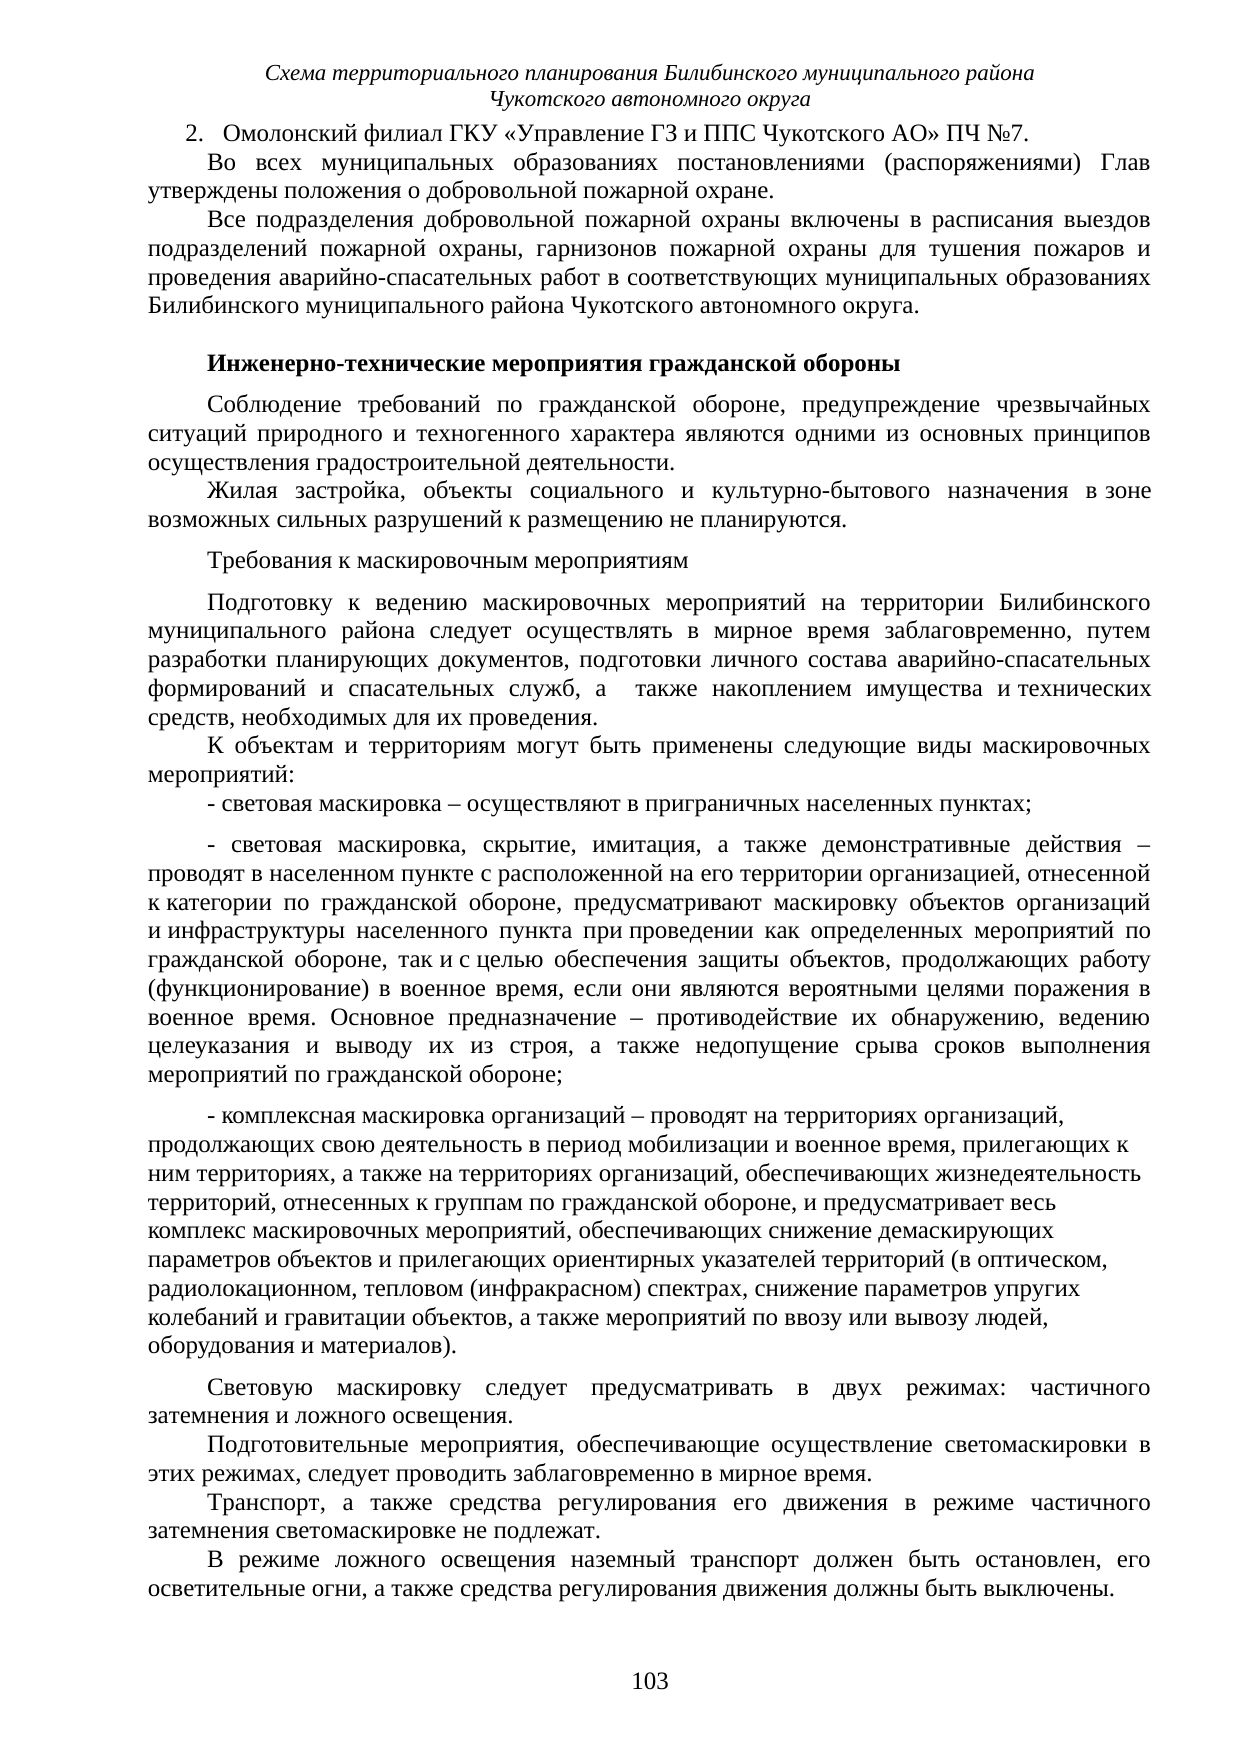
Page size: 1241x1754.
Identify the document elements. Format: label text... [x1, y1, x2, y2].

text Инженерно-технические мероприятия гражданской обороны [148, 348, 1152, 377]
text Требования к маскировочным мероприятиям [148, 546, 1152, 574]
text Световую маскировку следует предусматривать в двух режимах: частичного затемнения и ложного освещения. [148, 1372, 1152, 1429]
list - световая маскировка, скрытие, имитация, а также демонстративные действия – проводят в населенном пункте с расположенной на его территории организацией, отнесенной к категории по гражданской обороне, предусматривают маскировку объектов организаций и инфраструктуры населенного пункта при проведении как определенных мероприятий по гражданской обороне, так и с целью обеспечения защиты объектов, продолжающих работу (функционирование) в военное время, если они являются вероятными целями поражения в военное время. Основное предназначение – противодействие их обнаружению, ведению целеуказания и выводу их из строя, а также недопущение срыва сроков выполнения мероприятий по гражданской обороне; [148, 829, 1152, 1088]
list - комплексная маскировка организаций – проводят на территориях организаций, продолжающих свою деятельность в период мобилизации и военное время, прилегающих к ним территориях, а также на территориях организаций, обеспечивающих жизнедеятельность территорий, отнесенных к группам по гражданской обороне, и предусматривает весь комплекс маскировочных мероприятий, обеспечивающих снижение демаскирующих параметров объектов и прилегающих ориентирных указателей территорий (в оптическом, радиолокационном, тепловом (инфракрасном) спектрах, снижение параметров упругих колебаний и гравитации объектов, а также мероприятий по ввозу или вывозу людей, оборудования и материалов). [148, 1101, 1152, 1359]
text К объектам и территориям могут быть применены следующие виды маскировочных мероприятий: [148, 731, 1152, 788]
text В режиме ложного освещения наземный транспорт должен быть остановлен, его осветительные огни, а также средства регулирования движения должны быть выключены. [148, 1544, 1152, 1602]
text Транспорт, а также средства регулирования его движения в режиме частичного затемнения светомаскировке не подлежат. [148, 1487, 1152, 1544]
list Омолонский филиал ГКУ «Управление ГЗ и ППС Чукотского АО» ПЧ №7. [185, 118, 1152, 147]
text Подготовительные мероприятия, обеспечивающие осуществление светомаскировки в этих режимах, следует проводить заблаговременно в мирное время. [148, 1429, 1152, 1487]
text Жилая застройка, объекты социального и культурно-бытового назначения в зоне возможных сильных разрушений к размещению не планируются. [148, 476, 1152, 533]
text Все подразделения добровольной пожарной охраны включены в расписания выездов подразделений пожарной охраны, гарнизонов пожарной охраны для тушения пожаров и проведения аварийно-спасательных работ в соответствующих муниципальных образованиях Билибинского муниципального района Чукотского автономного округа. [148, 204, 1152, 319]
text Соблюдение требований по гражданской обороне, предупреждение чрезвычайных ситуаций природного и техногенного характера являются одними из основных принципов осуществления градостроительной деятельности. [148, 389, 1152, 476]
list - световая маскировка – осуществляют в приграничных населенных пунктах; [148, 788, 1152, 817]
text Во всех муниципальных образованиях постановлениями (распоряжениями) Глав утверждены положения о добровольной пожарной охране. [148, 147, 1152, 204]
text Подготовку к ведению маскировочных мероприятий на территории Билибинского муниципального района следует осуществлять в мирное время заблаговременно, путем разработки планирующих документов, подготовки личного состава аварийно-спасательных формирований и спасательных служб, а также накоплением имущества и технических средств, необходимых для их проведения. [148, 587, 1152, 731]
